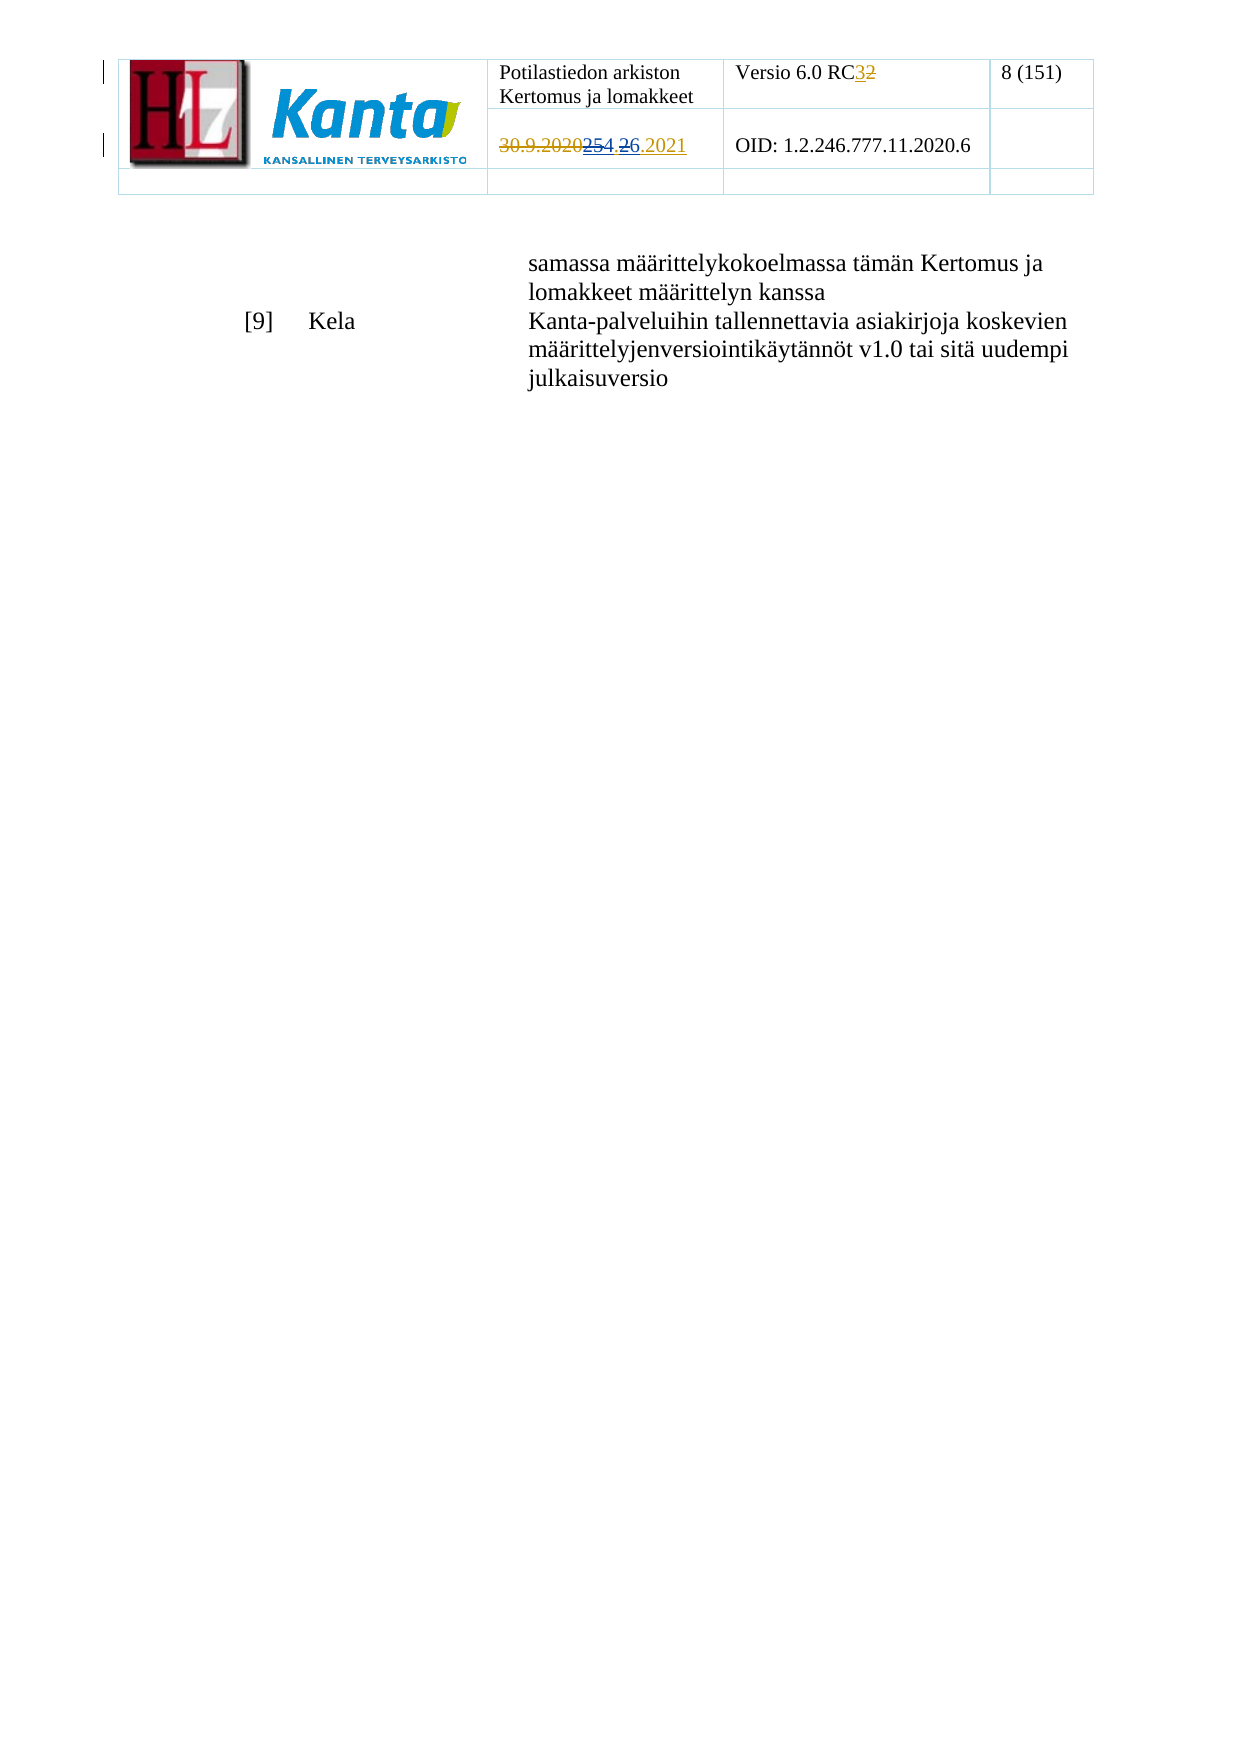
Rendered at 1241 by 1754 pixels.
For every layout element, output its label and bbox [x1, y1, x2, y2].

picture [264, 89, 467, 164]
picture [290, 89, 304, 105]
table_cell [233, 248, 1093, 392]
picture [129, 60, 252, 169]
